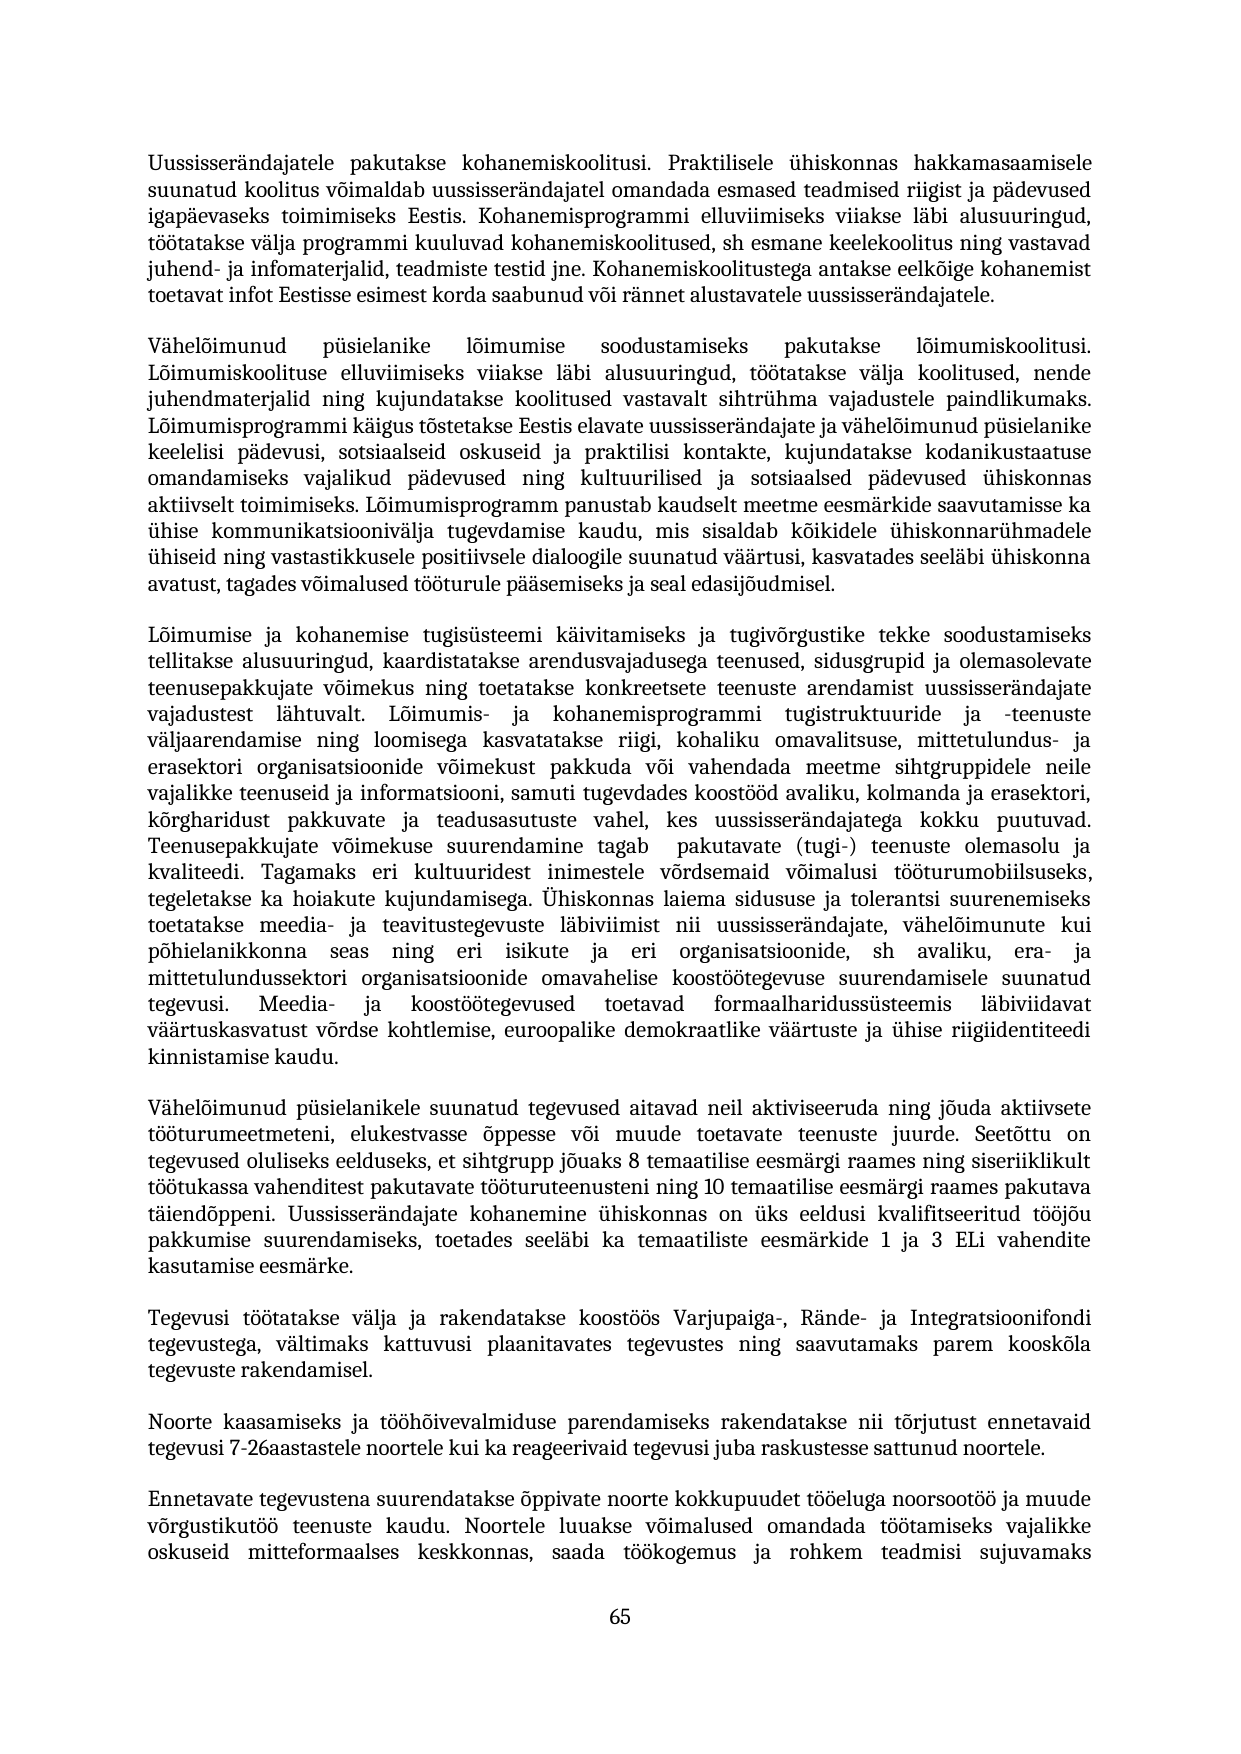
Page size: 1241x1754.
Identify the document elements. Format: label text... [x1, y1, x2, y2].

text Noorte kaasamiseks ja tööhõivevalmiduse parendamiseks rakendatakse nii tõrjutust ennetavaid tegevusi 7-26aastastele noortele kui ka reageerivaid tegevusi juba raskustesse sattunud noortele. [148, 1408, 1092, 1461]
text Tegevusi töötatakse välja ja rakendatakse koostöös Varjupaiga-, Rände- ja Integratsioonifondi tegevustega, vältimaks kattuvusi plaanitavates tegevustes ning saavutamaks parem kooskõla tegevuste rakendamisel. [148, 1304, 1092, 1383]
text Uussisserändajatele pakutakse kohanemiskoolitusi. Praktilisele ühiskonnas hakkamasaamisele suunatud koolitus võimaldab uussisserändajatel omandada esmased teadmised riigist ja pädevused igapäevaseks toimimiseks Eestis. Kohanemisprogrammi elluviimiseks viiakse läbi alusuuringud, töötatakse välja programmi kuuluvad kohanemiskoolitused, sh esmane keelekoolitus ning vastavad juhend- ja infomaterjalid, teadmiste testid jne. Kohanemiskoolitustega antakse eelkõige kohanemist toetavat infot Eestisse esimest korda saabunud või rännet alustavatele uussisserändajatele. [148, 150, 1092, 308]
text Vähelõimunud püsielanike lõimumise soodustamiseks pakutakse lõimumiskoolitusi. Lõimumiskoolituse elluviimiseks viiakse läbi alusuuringud, töötatakse välja koolitused, nende juhendmaterjalid ning kujundatakse koolitused vastavalt sihtrühma vajadustele paindlikumaks. Lõimumisprogrammi käigus tõstetakse Eestis elavate uussisserändajate ja vähelõimunud püsielanike keelelisi pädevusi, sotsiaalseid oskuseid ja praktilisi kontakte, kujundatakse kodanikustaatuse omandamiseks vajalikud pädevused ning kultuurilised ja sotsiaalsed pädevused ühiskonnas aktiivselt toimimiseks. Lõimumisprogramm panustab kaudselt meetme eesmärkide saavutamisse ka ühise kommunikatsioonivälja tugevdamise kaudu, mis sisaldab kõikidele ühiskonnarühmadele ühiseid ning vastastikkusele positiivsele dialoogile suunatud väärtusi, kasvatades seeläbi ühiskonna avatust, tagades võimalused tööturule pääsemiseks ja seal edasijõudmisel. [148, 333, 1092, 597]
text Vähelõimunud püsielanikele suunatud tegevused aitavad neil aktiviseeruda ning jõuda aktiivsete tööturumeetmeteni, elukestvasse õppesse või muude toetavate teenuste juurde. Seetõttu on tegevused oluliseks eelduseks, et sihtgrupp jõuaks 8 temaatilise eesmärgi raames ning siseriiklikult töötukassa vahenditest pakutavate tööturuteenusteni ning 10 temaatilise eesmärgi raames pakutava täiendõppeni. Uussisserändajate kohanemine ühiskonnas on üks eeldusi kvalifitseeritud tööjõu pakkumise suurendamiseks, toetades seeläbi ka temaatiliste eesmärkide 1 ja 3 ELi vahendite kasutamise eesmärke. [148, 1095, 1092, 1279]
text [148, 1486, 1092, 1565]
text Lõimumise ja kohanemise tugisüsteemi käivitamiseks ja tugivõrgustike tekke soodustamiseks tellitakse alusuuringud, kaardistatakse arendusvajadusega teenused, sidusgrupid ja olemasolevate teenusepakkujate võimekus ning toetatakse konkreetsete teenuste arendamist uussisserändajate vajadustest lähtuvalt. Lõimumis- ja kohanemisprogrammi tugistruktuuride ja -teenuste väljaarendamise ning loomisega kasvatatakse riigi, kohaliku omavalitsuse, mittetulundus- ja erasektori organisatsioonide võimekust pakkuda või vahendada meetme sihtgruppidele neile vajalikke teenuseid ja informatsiooni, samuti tugevdades koostööd avaliku, kolmanda ja erasektori, kõrgharidust pakkuvate ja teadusasutuste vahel, kes uussisserändajatega kokku puutuvad. Teenusepakkujate võimekuse suurendamine tagab pakutavate (tugi-) teenuste olemasolu ja kvaliteedi. Tagamaks eri kultuuridest inimestele võrdsemaid võimalusi tööturumobiilsuseks, tegeletakse ka hoiakute kujundamisega. Ühiskonnas laiema sidususe ja tolerantsi suurenemiseks toetatakse meedia- ja teavitustegevuste läbiviimist nii uussisserändajate, vähelõimunute kui põhielanikkonna seas ning eri isikute ja eri organisatsioonide, sh avaliku, era- ja mittetulundussektori organisatsioonide omavahelise koostöötegevuse suurendamisele suunatud tegevusi. Meedia- ja koostöötegevused toetavad formaalharidussüsteemis läbiviidavat väärtuskasvatust võrdse kohtlemise, euroopalike demokraatlike väärtuste ja ühise riigiidentiteedi kinnistamise kaudu. [148, 622, 1092, 1070]
